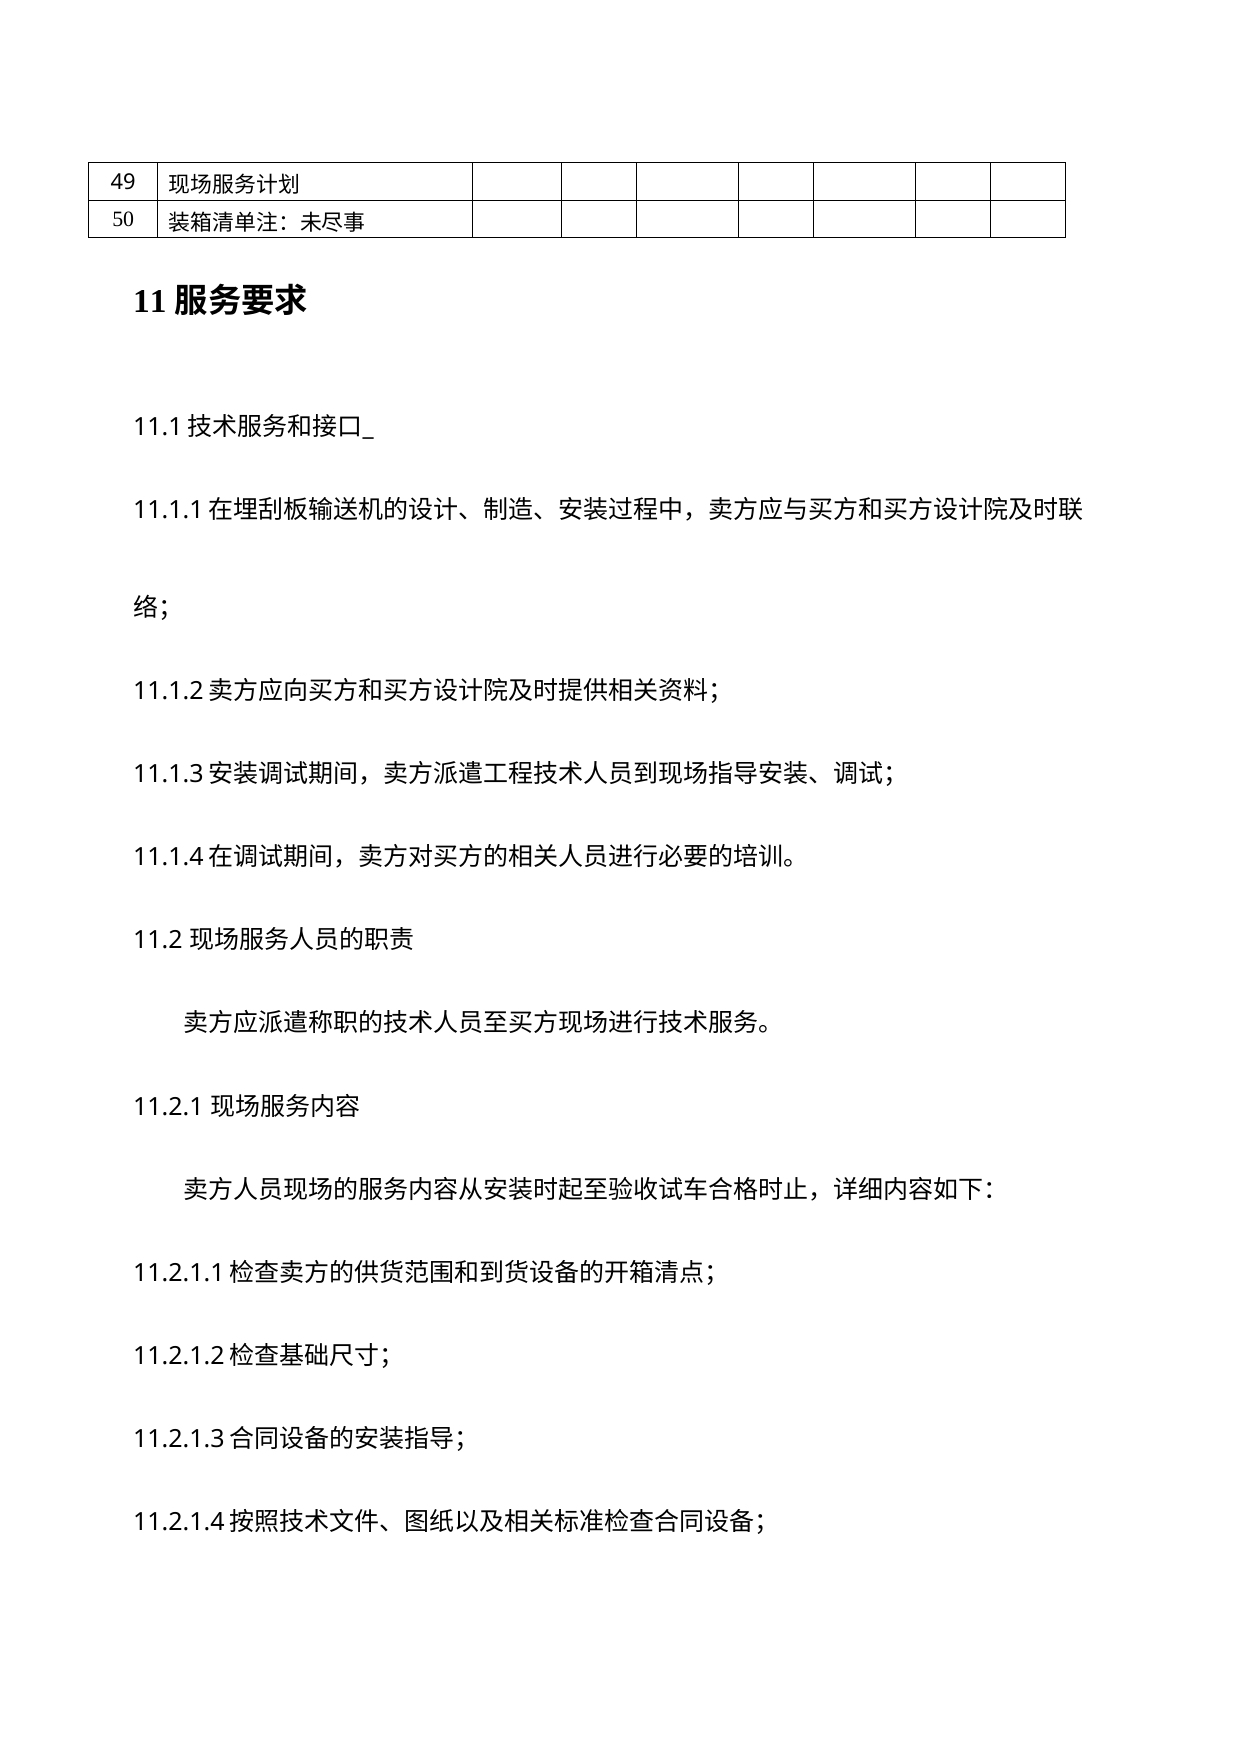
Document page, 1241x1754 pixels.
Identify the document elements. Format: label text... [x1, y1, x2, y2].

table_cell [991, 163, 1065, 199]
text 11.2.1.3合同设备的安装指导； [133, 1404, 1107, 1469]
table_cell [814, 163, 915, 199]
table_cell [562, 201, 636, 237]
text 11.1技术服务和接口_ [133, 392, 1107, 457]
table_cell [473, 163, 561, 199]
text 11.1.3安装调试期间，卖方派遣工程技术人员到现场指导安装、调试； [133, 739, 1107, 804]
table_cell [637, 201, 738, 237]
table_cell [473, 201, 561, 237]
text 11.2.1.1检查卖方的供货范围和到货设备的开箱清点； [133, 1238, 1107, 1303]
text 11.1.2卖方应向买方和买方设计院及时提供相关资料； [133, 656, 1107, 721]
table_cell 现场服务计划 [158, 163, 472, 199]
text 11.1.4在调试期间，卖方对买方的相关人员进行必要的培训。 [133, 822, 1107, 887]
table_cell [562, 163, 636, 199]
table_cell [739, 201, 813, 237]
text 11.1.1在埋刮板输送机的设计、制造、安装过程中，卖方应与买方和买方设计院及时联络； [133, 475, 1107, 638]
table_cell [991, 201, 1065, 237]
table_cell [814, 201, 915, 237]
table_cell 装箱清单注：未尽事 [158, 201, 472, 237]
table_cell 49 [89, 163, 157, 199]
text 11.2.1.4按照技术文件、图纸以及相关标准检查合同设备； [133, 1487, 1107, 1552]
text 卖方应派遣称职的技术人员至买方现场进行技术服务。 [133, 988, 1107, 1053]
table_cell [916, 201, 990, 237]
table_cell [739, 163, 813, 199]
table_cell [637, 163, 738, 199]
text 11.2.1 现场服务内容 [133, 1072, 1107, 1137]
text 11.2 现场服务人员的职责 [133, 905, 1107, 970]
text 卖方人员现场的服务内容从安装时起至验收试车合格时止，详细内容如下： [133, 1155, 1107, 1220]
text 11.2.1.2检查基础尺寸； [133, 1321, 1107, 1386]
table_cell [916, 163, 990, 199]
table_cell 50 [89, 201, 157, 237]
subtitle 11 服务要求 [133, 265, 1107, 330]
